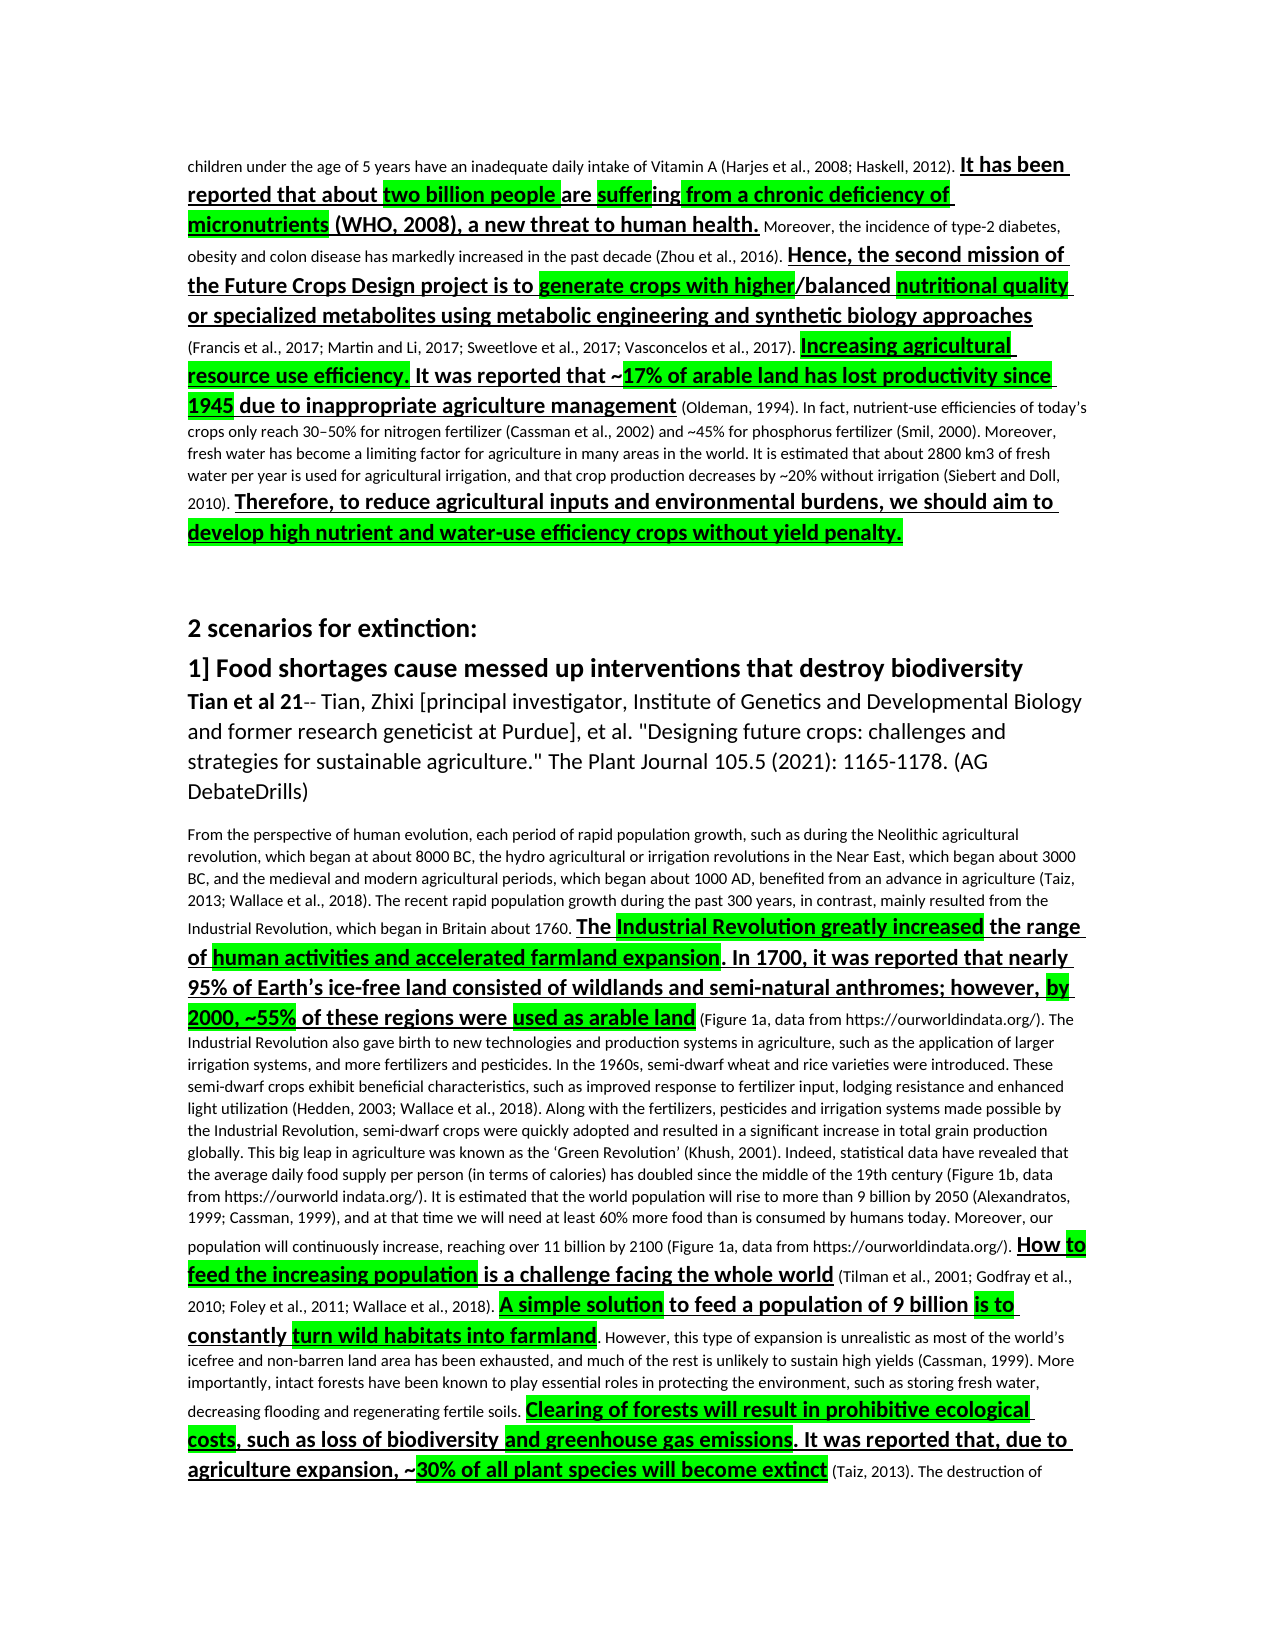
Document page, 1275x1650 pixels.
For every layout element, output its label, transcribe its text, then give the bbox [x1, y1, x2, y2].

text Tian et al 21-- Tian, Zhixi [principal investigator, Institute of Genetics and Developmental Biology and former research geneticist at Purdue], et al. "Designing future crops: challenges and strategies for sustainable agriculture." The Plant Journal 105.5 (2021): 1165-1178. (AG DebateDrills) [187, 687, 1087, 806]
subtitle 1] Food shortages cause messed up interventions that destroy biodiversity [187, 651, 1087, 684]
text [187, 150, 1087, 546]
subtitle 2 scenarios for extinction: [187, 611, 1087, 644]
